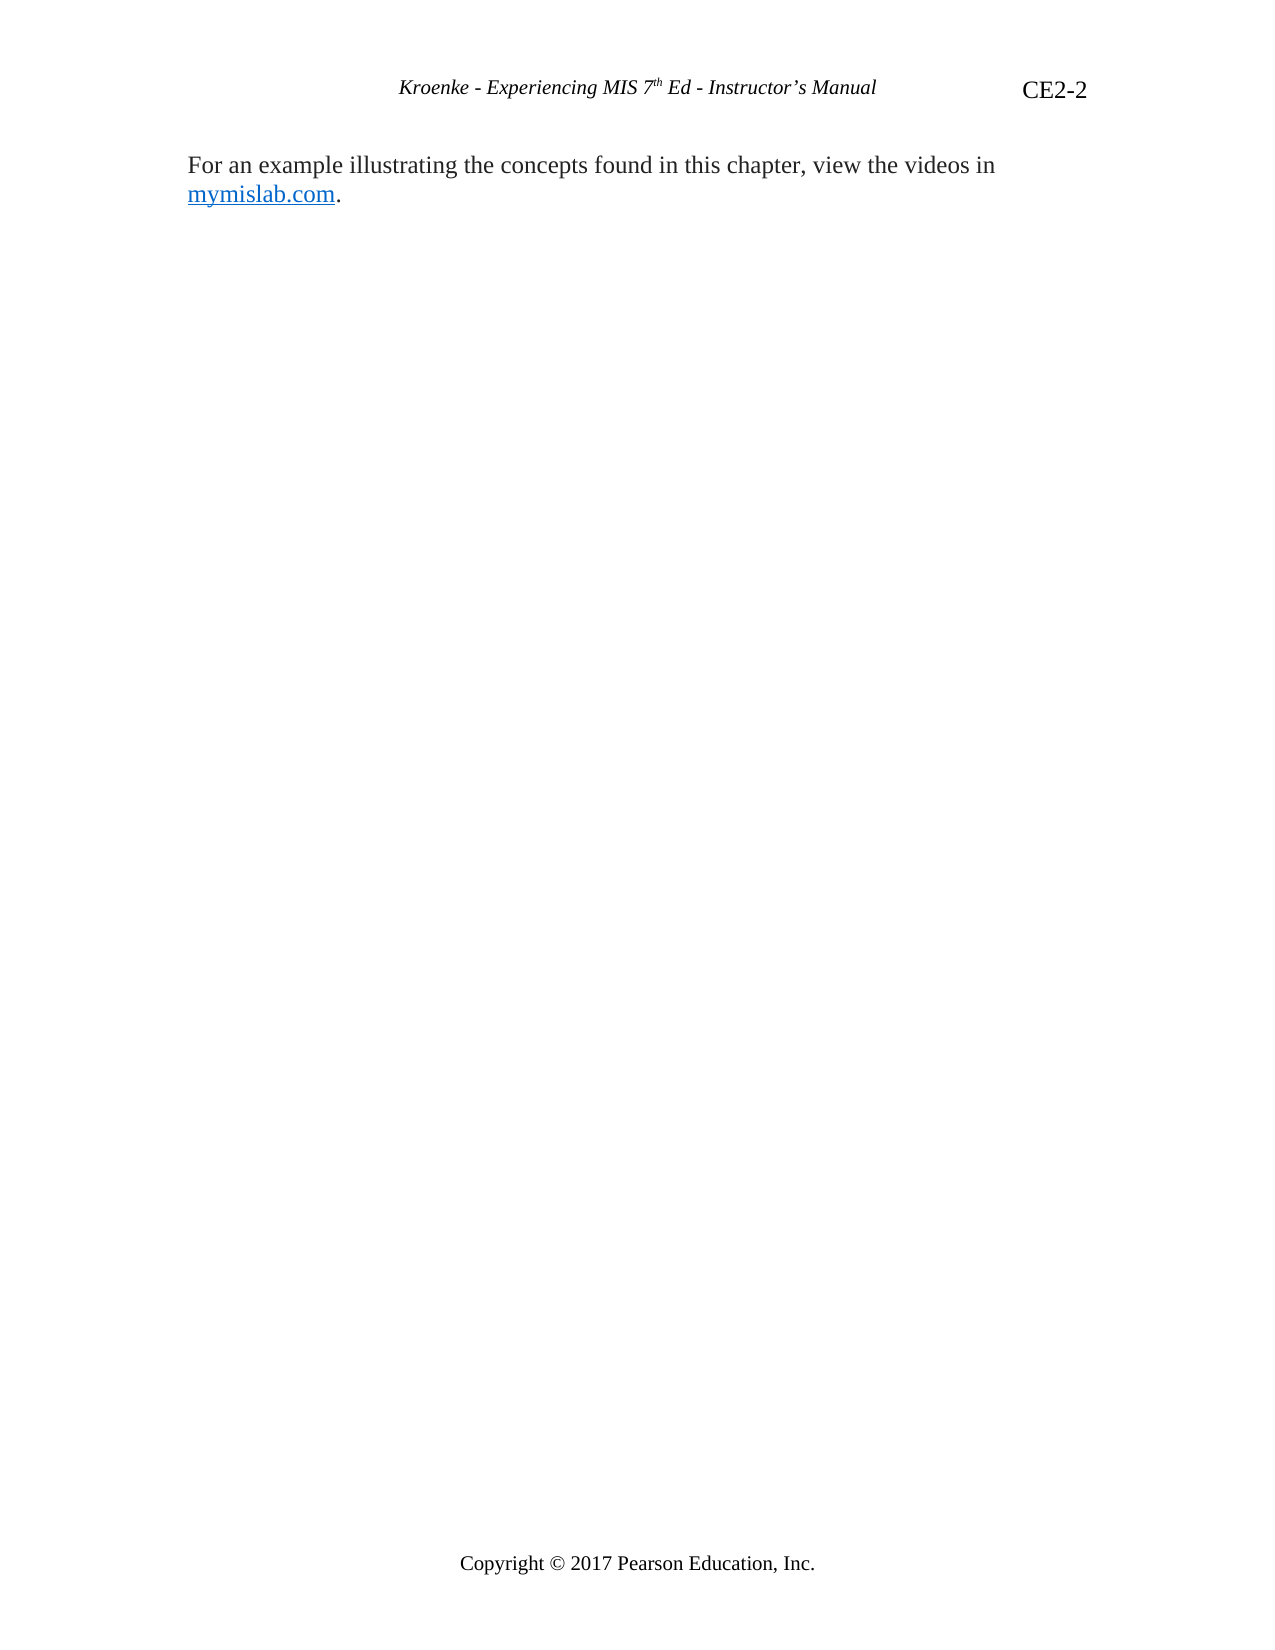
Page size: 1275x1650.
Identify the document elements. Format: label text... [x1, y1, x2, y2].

text For an example illustrating the concepts found in this chapter, view the videos in mymislab.com. [342, 150, 1087, 207]
